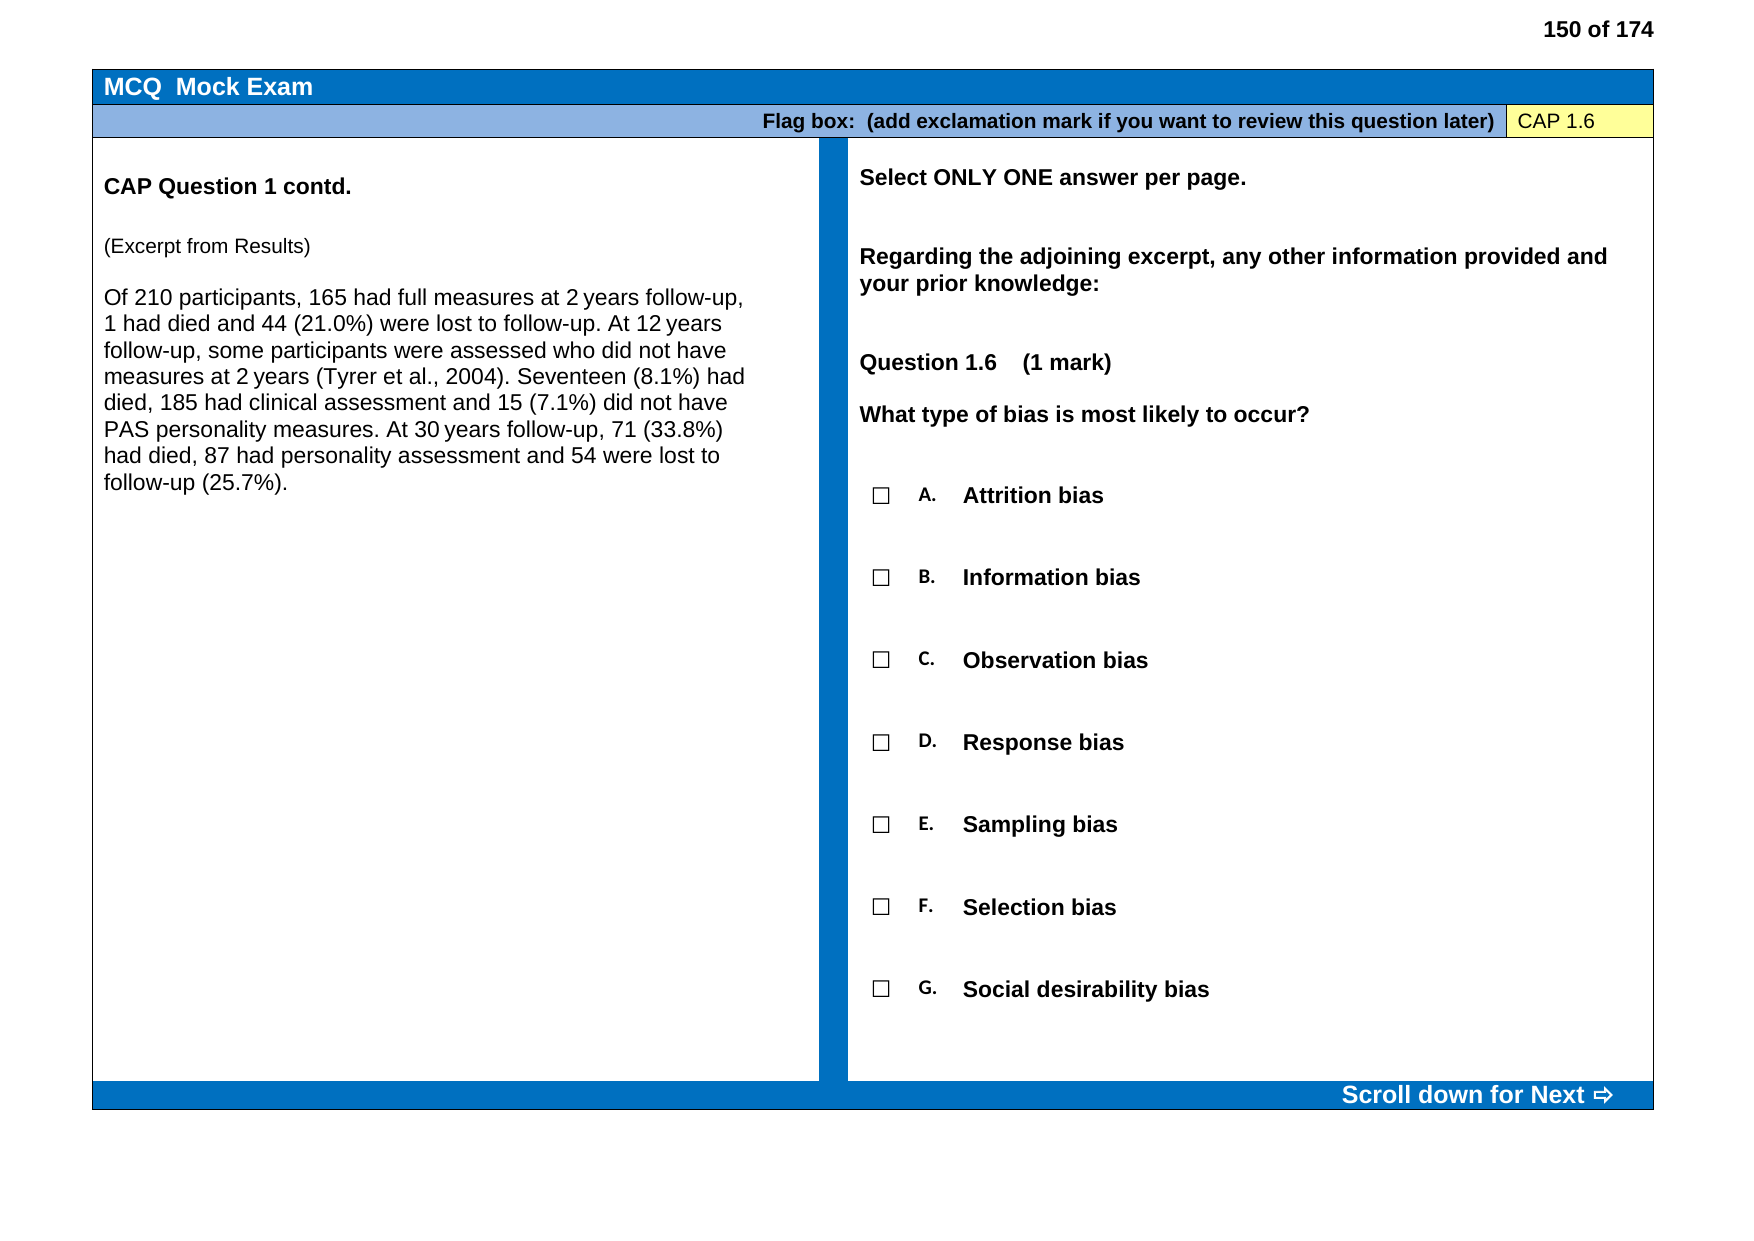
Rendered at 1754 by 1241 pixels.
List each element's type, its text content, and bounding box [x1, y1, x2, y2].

table_header MCQ Mock Exam [93, 70, 1653, 104]
table_cell CAP 1.6 [1507, 105, 1653, 137]
table_cell Scroll down for Next [1330, 1081, 1653, 1109]
table_cell [819, 138, 848, 1081]
table_cell Flag box: (add exclamation mark if you want to review this question later) [93, 105, 1506, 137]
table_cell Select ONLY ONE answer per page. Regarding the adjoining excerpt, any other information provided and your prior knowledge: Question 1.6 (1 mark) What type of bias is most likely to occur? [848, 138, 1653, 1081]
table_cell [93, 1081, 1330, 1109]
table_cell CAP Question 1 contd. (Excerpt from Results) Of 210 participants, 165 had full measures at 2 years follow-up, 1 had died and 44 (21.0%) were lost to follow-up. At 12 years follow-up, some participants were assessed who did not have measures at 2 years (Tyrer et al., 2004). Seventeen (8.1%) had died, 185 had clinical assessment and 15 (7.1%) did not have PAS personality measures. At 30 years follow-up, 71 (33.8%) had died, 87 had personality assessment and 54 were lost to follow-up (25.7%). [93, 138, 819, 1081]
